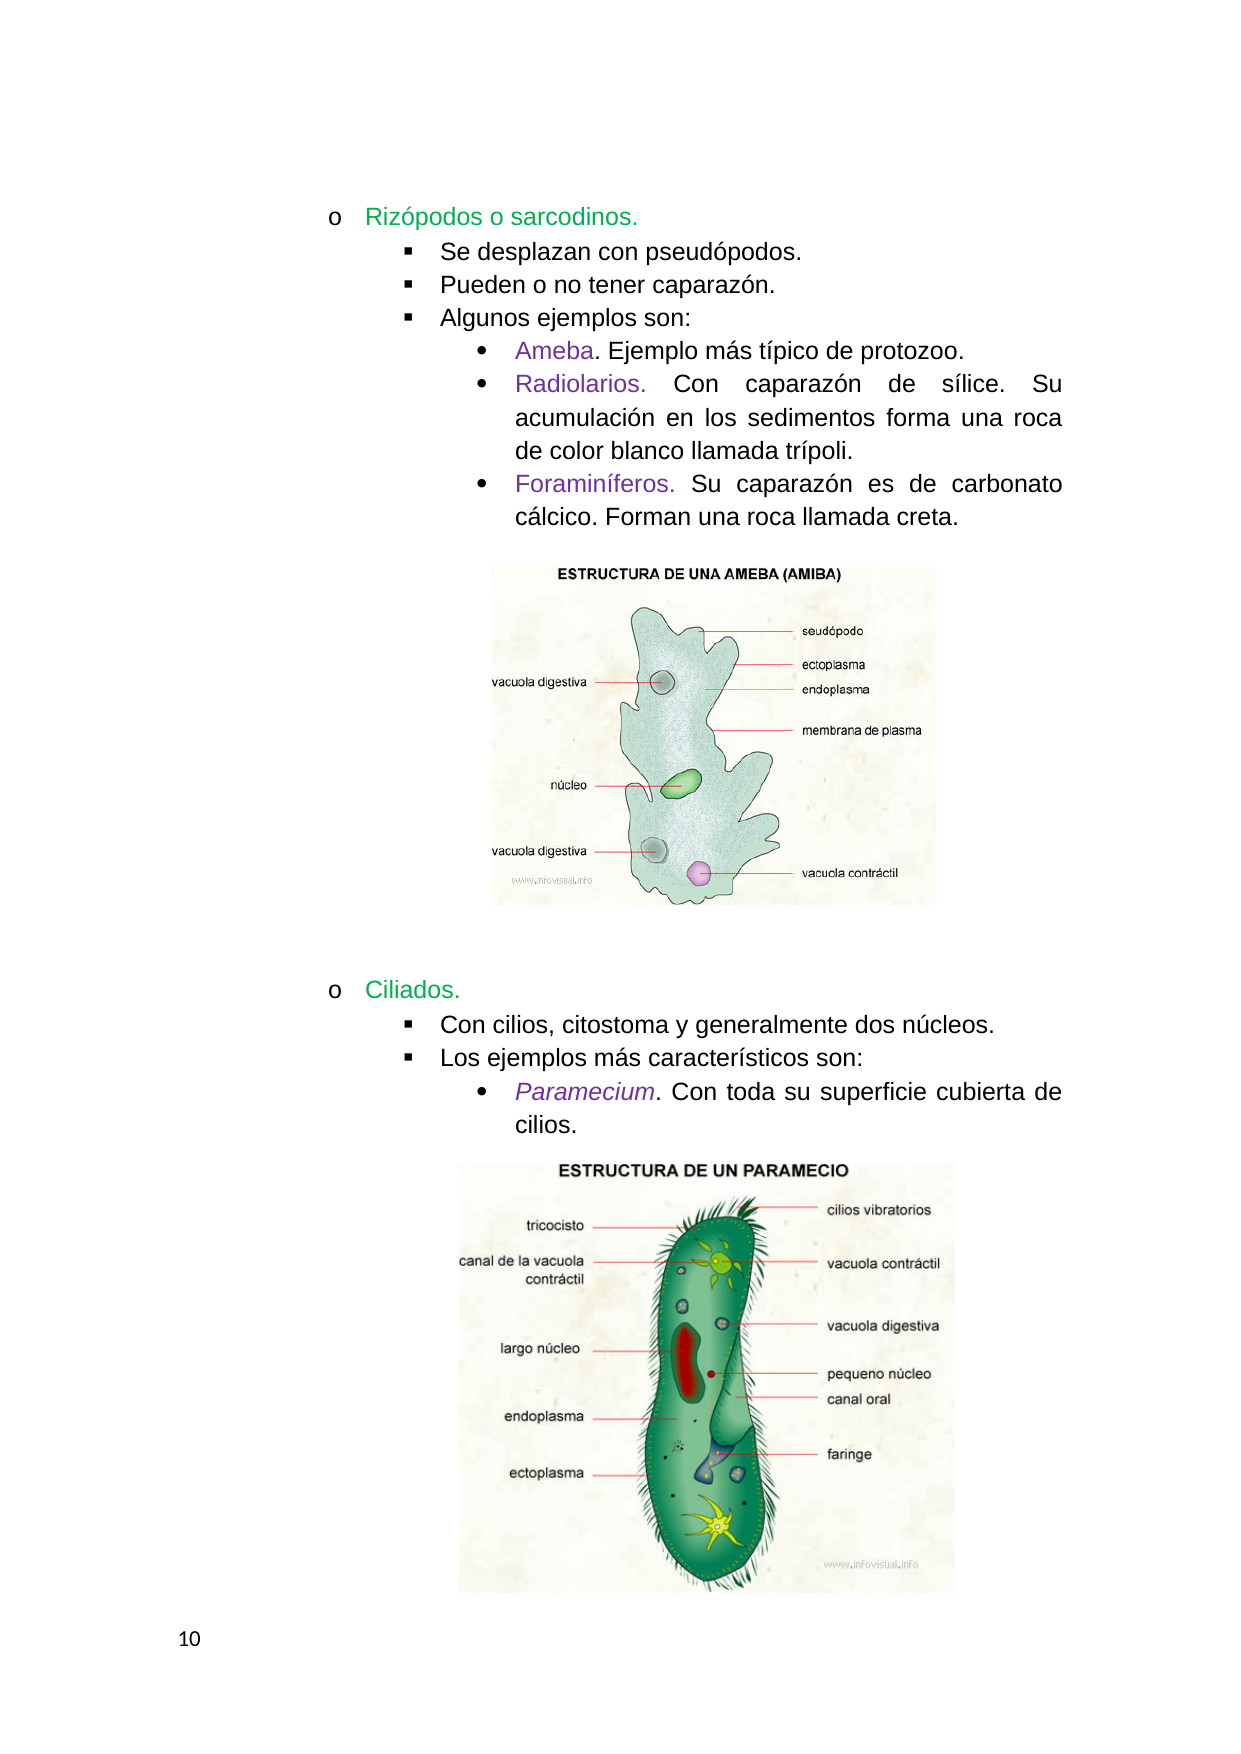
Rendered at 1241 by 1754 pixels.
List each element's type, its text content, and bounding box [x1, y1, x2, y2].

list Foraminíferos. Su caparazón es de carbonato cálcico. Forman una roca llamada creta. [477, 469, 1063, 531]
picture [491, 567, 937, 905]
list Rizópodos o sarcodinos. [327, 201, 1063, 232]
list Ciliados. [327, 975, 1063, 1006]
list Algunos ejemplos son: [402, 303, 1063, 332]
list Con cilios, citostoma y generalmente dos núcleos. [402, 1010, 1063, 1039]
list Radiolarios. Con caparazón de sílice. Su acumulación en los sedimentos forma una roca de color blanco llamada trípoli. [477, 369, 1063, 464]
list Ameba. Ejemplo más típico de protozoo. [477, 336, 1063, 365]
list Los ejemplos más característicos son: [402, 1043, 1063, 1072]
picture [459, 1163, 955, 1593]
list Paramecium. Con toda su superficie cubierta de cilios. [477, 1077, 1063, 1138]
list Se desplazan con pseudópodos. [402, 237, 1063, 266]
list Pueden o no tener caparazón. [402, 270, 1063, 299]
